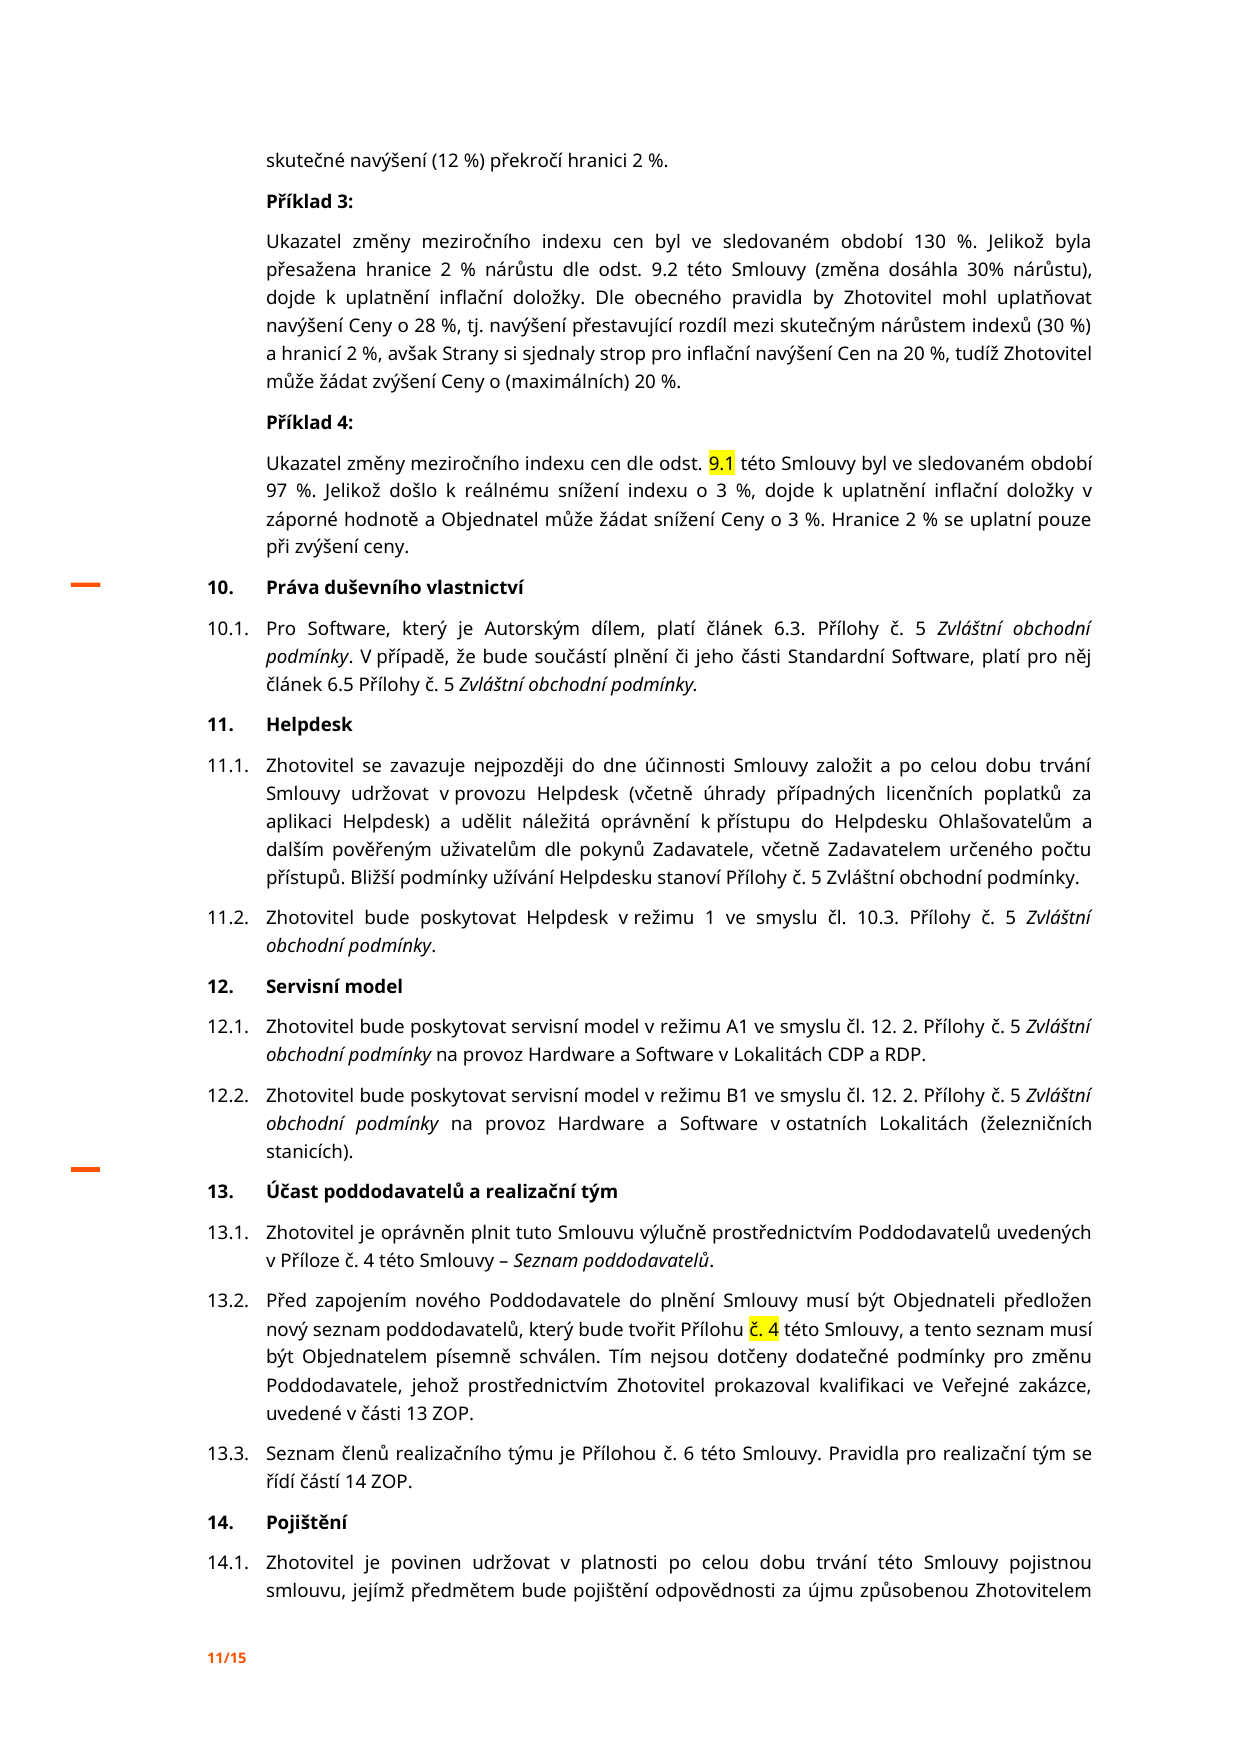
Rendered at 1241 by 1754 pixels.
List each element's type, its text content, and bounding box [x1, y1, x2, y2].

text Práva duševního vlastnictví [207, 574, 1093, 600]
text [207, 1549, 1093, 1603]
text Ukazatel změny meziročního indexu cen byl ve sledovaném období 130 %. Jelikož byla přesažena hranice 2 % nárůstu dle odst. 9.2 této Smlouvy (změna dosáhla 30% nárůstu), dojde k uplatnění inflační doložky. Dle obecného pravidla by Zhotovitel mohl uplatňovat navýšení Ceny o 28 %, tj. navýšení přestavující rozdíl mezi skutečným nárůstem indexů (30 %) a hranicí 2 %, avšak Strany si sjednaly strop pro inflační navýšení Cen na 20 %, tudíž Zhotovitel může žádat zvýšení Ceny o (maximálních) 20 %. [266, 229, 1093, 394]
text Zhotovitel se zavazuje nejpozději do dne účinnosti Smlouvy založit a po celou dobu trvání Smlouvy udržovat v provozu Helpdesk (včetně úhrady případných licenčních poplatků za aplikaci Helpdesk) a udělit náležitá oprávnění k přístupu do Helpdesku Ohlašovatelům a dalším pověřeným uživatelům dle pokynů Zadavatele, včetně Zadavatelem určeného počtu přístupů. Bližší podmínky užívání Helpdesku stanoví Přílohy č. 5 Zvláštní obchodní podmínky. [207, 752, 1093, 889]
text Zhotovitel je oprávněn plnit tuto Smlouvu výlučně prostřednictvím Poddodavatelů uvedených v Příloze č. 4 této Smlouvy – Seznam poddodavatelů. [207, 1219, 1093, 1273]
text Servisní model [207, 973, 1093, 999]
text Účast poddodavatelů a realizační tým [207, 1179, 1093, 1204]
text Pro Software, který je Autorským dílem, platí článek 6.3. Přílohy č. 5 Zvláštní obchodní podmínky. V případě, že bude součástí plnění či jeho části Standardní Software, platí pro něj článek 6.5 Přílohy č. 5 Zvláštní obchodní podmínky. [207, 615, 1093, 696]
text Helpdesk [207, 711, 1093, 737]
text Ukazatel změny meziročního indexu cen dle odst. 9.1 této Smlouvy byl ve sledovaném období 97 %. Jelikož došlo k reálnému snížení indexu o 3 %, dojde k uplatnění inflační doložky v záporné hodnotě a Objednatel může žádat snížení Ceny o 3 %. Hranice 2 % se uplatní pouze při zvýšení ceny. [266, 450, 1093, 559]
text Seznam členů realizačního týmu je Přílohou č. 6 této Smlouvy. Pravidla pro realizační tým se řídí částí 14 ZOP. [207, 1440, 1093, 1494]
text Pojištění [207, 1509, 1093, 1534]
text Zhotovitel bude poskytovat servisní model v režimu A1 ve smyslu čl. 12. 2. Přílohy č. 5 Zvláštní obchodní podmínky na provoz Hardware a Software v Lokalitách CDP a RDP. [207, 1014, 1093, 1067]
text Zhotovitel bude poskytovat Helpdesk v režimu 1 ve smyslu čl. 10.3. Přílohy č. 5 Zvláštní obchodní podmínky. [207, 904, 1093, 958]
text Před zapojením nového Poddodavatele do plnění Smlouvy musí být Objednateli předložen nový seznam poddodavatelů, který bude tvořit Přílohu č. 4 této Smlouvy, a tento seznam musí být Objednatelem písemně schválen. Tím nejsou dotčeny dodatečné podmínky pro změnu Poddodavatele, jehož prostřednictvím Zhotovitel prokazoval kvalifikaci ve Veřejné zakázce, uvedené v části 13 ZOP. [207, 1288, 1093, 1425]
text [266, 148, 1093, 173]
text Příklad 4: [266, 409, 1093, 435]
text Příklad 3: [266, 188, 1093, 214]
text Zhotovitel bude poskytovat servisní model v režimu B1 ve smyslu čl. 12. 2. Přílohy č. 5 Zvláštní obchodní podmínky na provoz Hardware a Software v ostatních Lokalitách (železničních stanicích). [207, 1082, 1093, 1164]
